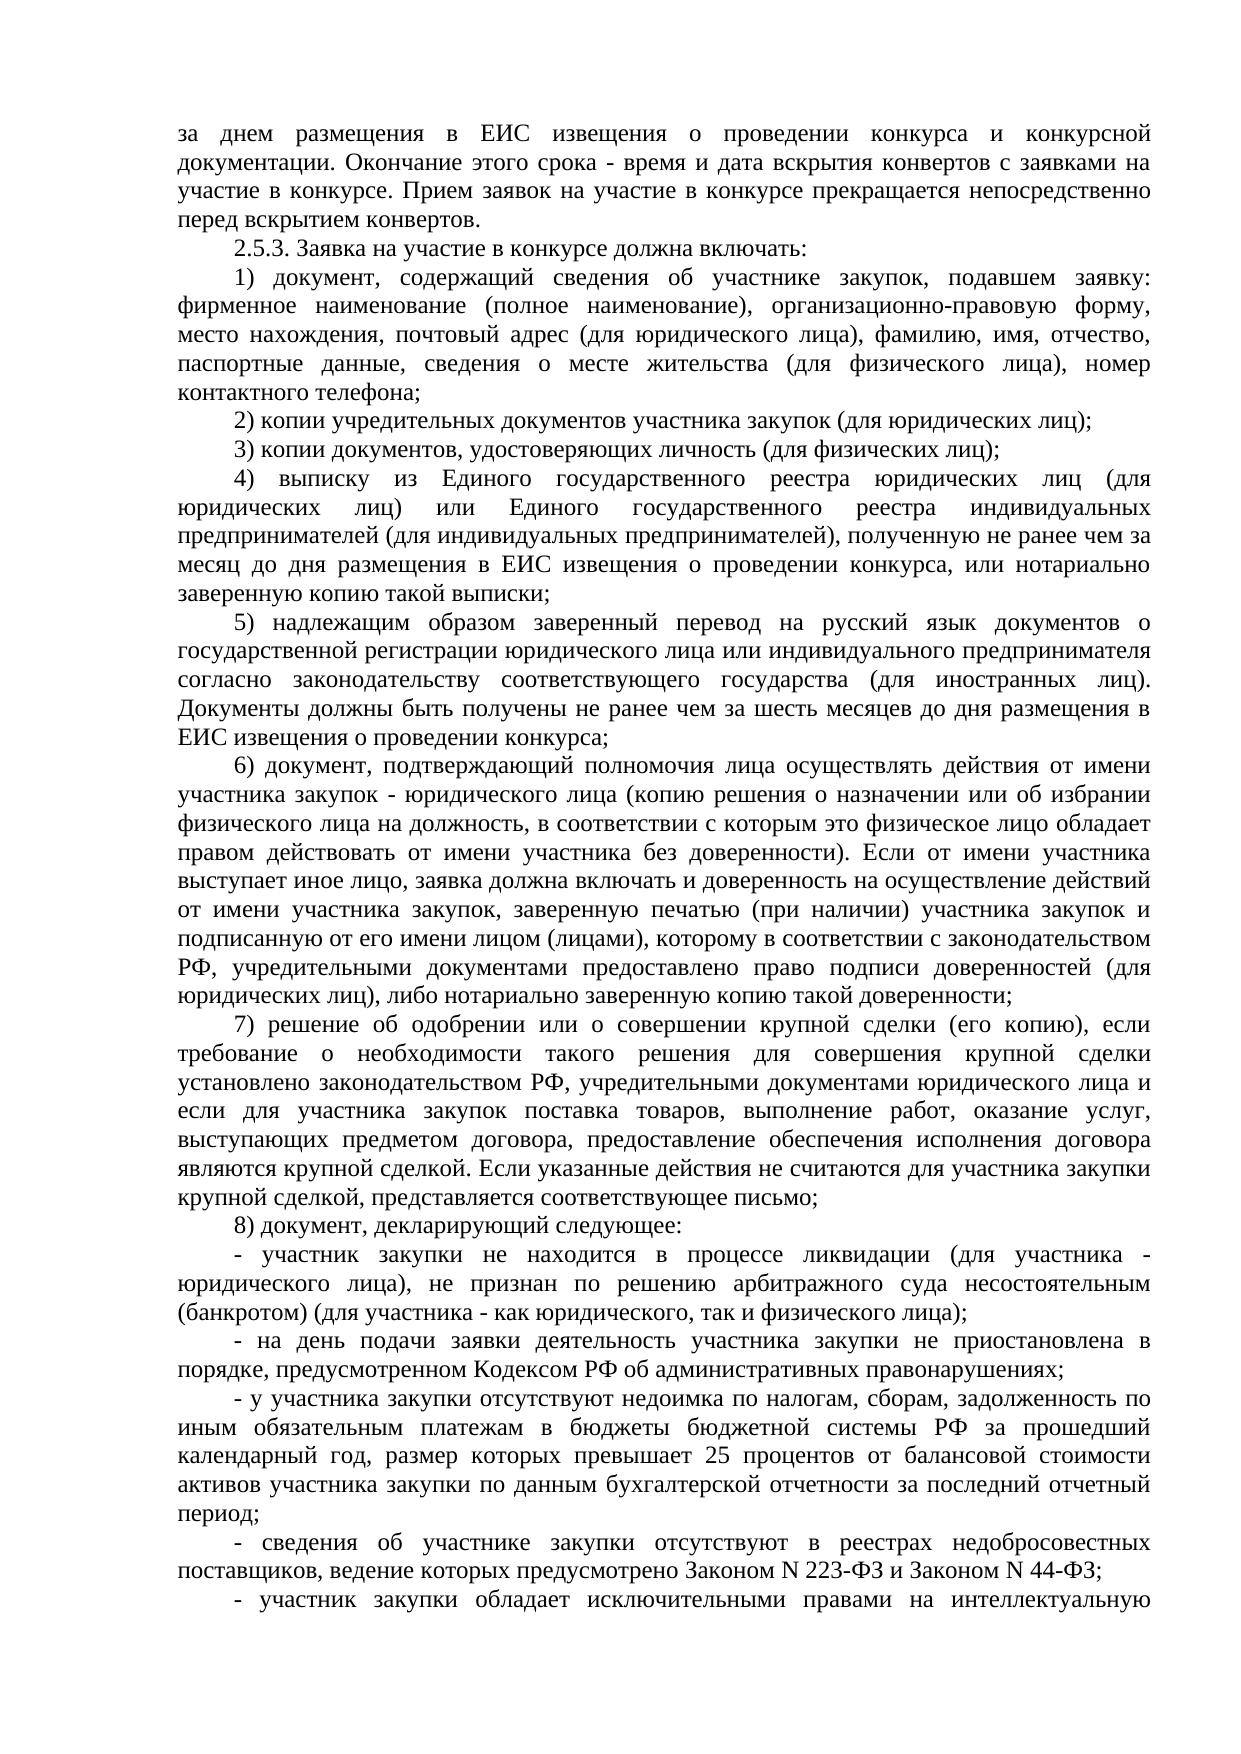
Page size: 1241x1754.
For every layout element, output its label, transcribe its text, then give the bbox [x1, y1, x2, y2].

text - у участника закупки отсутствуют недоимка по налогам, сборам, задолженность по иным обязательным платежам в бюджеты бюджетной системы РФ за прошедший календарный год, размер которых превышает 25 процентов от балансовой стоимости активов участника закупки по данным бухгалтерской отчетности за последний отчетный период; [177, 1383, 1152, 1527]
text 3) копии документов, удостоверяющих личность (для физических лиц); [177, 434, 1152, 463]
text 7) решение об одобрении или о совершении крупной сделки (его копию), если требование о необходимости такого решения для совершения крупной сделки установлено законодательством РФ, учредительными документами юридического лица и если для участника закупок поставка товаров, выполнение работ, оказание услуг, выступающих предметом договора, предоставление обеспечения исполнения договора являются крупной сделкой. Если указанные действия не считаются для участника закупки крупной сделкой, представляется соответствующее письмо; [177, 1009, 1152, 1211]
text 1) документ, содержащий сведения об участнике закупок, подавшем заявку: фирменное наименование (полное наименование), организационно-правовую форму, место нахождения, почтовый адрес (для юридического лица), фамилию, имя, отчество, паспортные данные, сведения о месте жительства (для физического лица), номер контактного телефона; [177, 262, 1152, 406]
text - на день подачи заявки деятельность участника закупки не приостановлена в порядке, предусмотренном Кодексом РФ об административных правонарушениях; [177, 1326, 1152, 1383]
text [177, 118, 1152, 233]
text 2) копии учредительных документов участника закупок (для юридических лиц); [177, 406, 1152, 434]
text - участник закупки не находится в процессе ликвидации (для участника - юридического лица), не признан по решению арбитражного суда несостоятельным (банкротом) (для участника - как юридического, так и физического лица); [177, 1239, 1152, 1326]
text 4) выписку из Единого государственного реестра юридических лиц (для юридических лиц) или Единого государственного реестра индивидуальных предпринимателей (для индивидуальных предпринимателей), полученную не ранее чем за месяц до дня размещения в ЕИС извещения о проведении конкурса, или нотариально заверенную копию такой выписки; [177, 463, 1152, 607]
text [177, 1584, 1152, 1613]
text 2.5.3. Заявка на участие в конкурсе должна включать: [177, 233, 1152, 262]
text - сведения об участнике закупки отсутствуют в реестрах недобросовестных поставщиков, ведение которых предусмотрено Законом N 223-ФЗ и Законом N 44-ФЗ; [177, 1527, 1152, 1584]
text 8) документ, декларирующий следующее: [177, 1211, 1152, 1239]
text 5) надлежащим образом заверенный перевод на русский язык документов о государственной регистрации юридического лица или индивидуального предпринимателя согласно законодательству соответствующего государства (для иностранных лиц). Документы должны быть получены не ранее чем за шесть месяцев до дня размещения в ЕИС извещения о проведении конкурса; [177, 607, 1152, 751]
text 6) документ, подтверждающий полномочия лица осуществлять действия от имени участника закупок - юридического лица (копию решения о назначении или об избрании физического лица на должность, в соответствии с которым это физическое лицо обладает правом действовать от имени участника без доверенности). Если от имени участника выступает иное лицо, заявка должна включать и доверенность на осуществление действий от имени участника закупок, заверенную печатью (при наличии) участника закупок и подписанную от его имени лицом (лицами), которому в соответствии с законодательством РФ, учредительными документами предоставлено право подписи доверенностей (для юридических лиц), либо нотариально заверенную копию такой доверенности; [177, 751, 1152, 1009]
